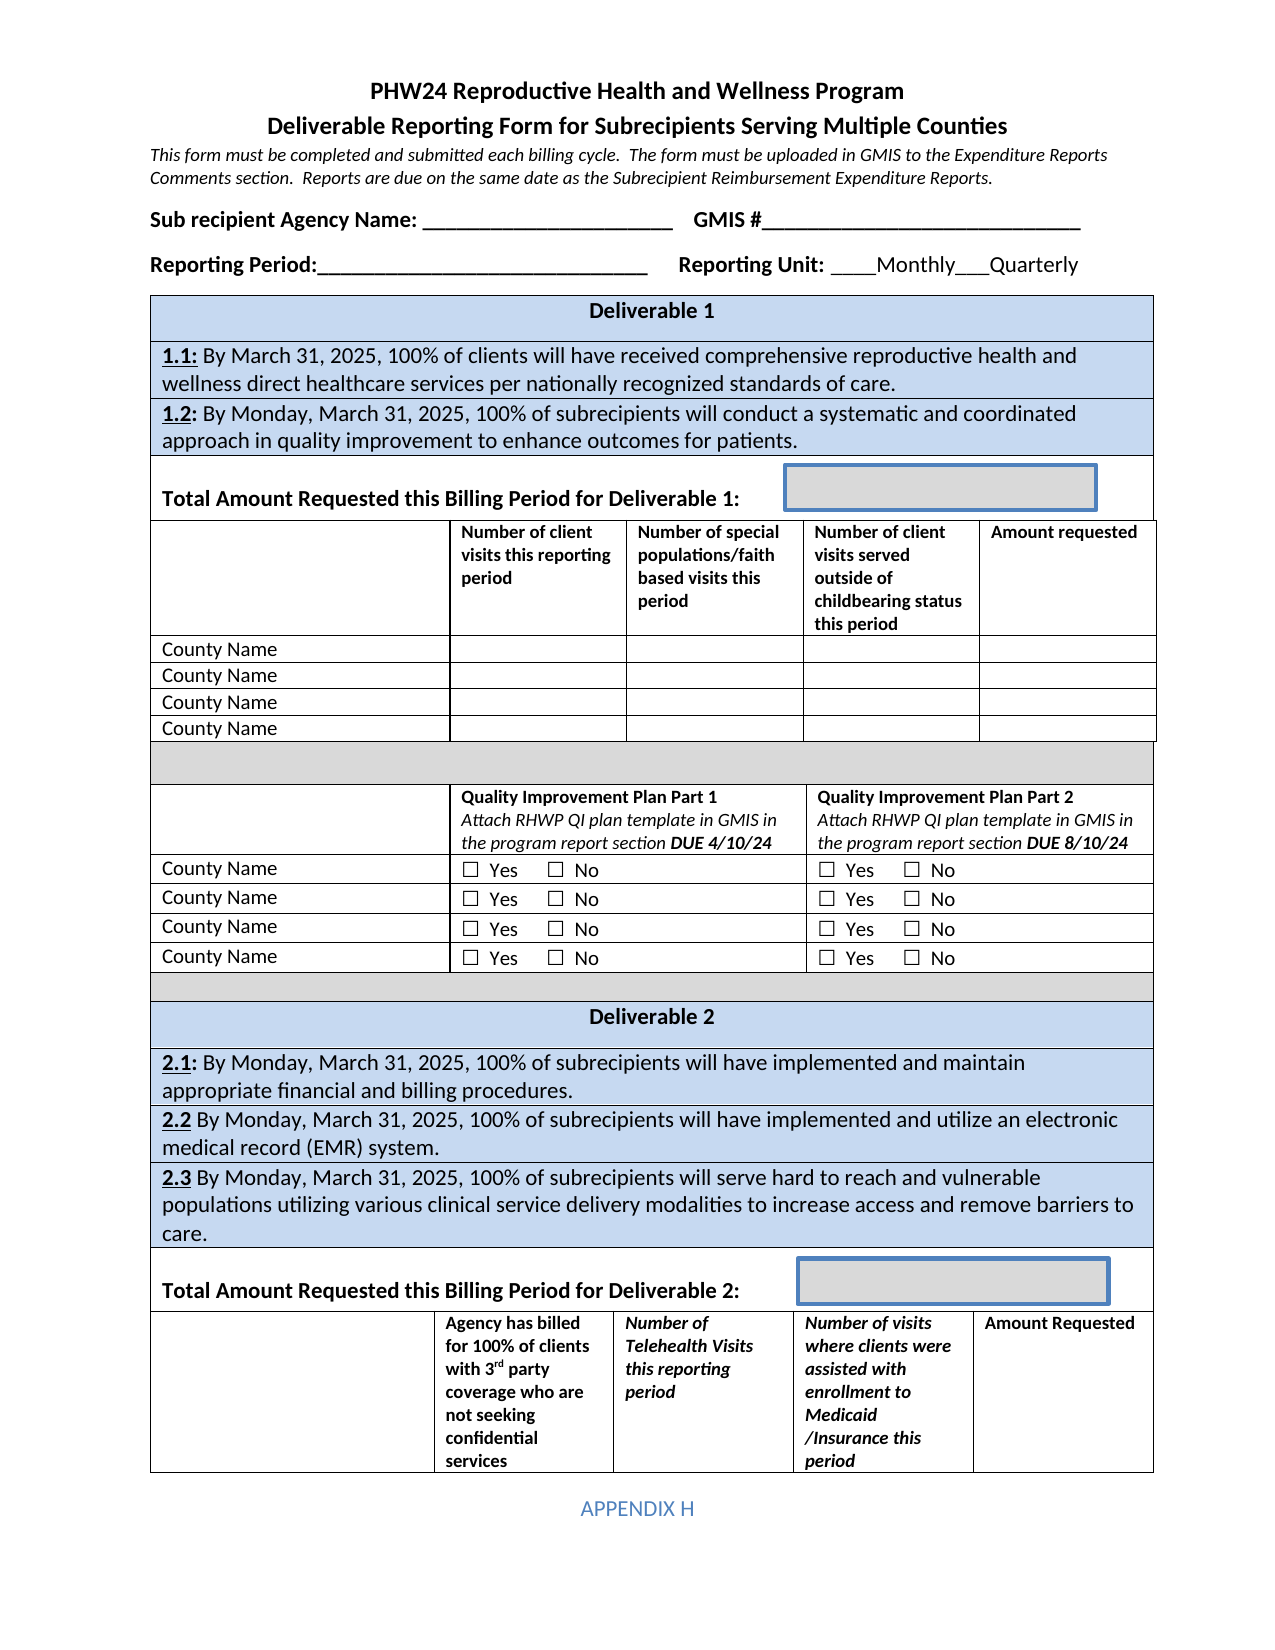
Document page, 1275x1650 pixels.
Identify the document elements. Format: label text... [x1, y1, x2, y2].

table_cell 2.1: By Monday, March 31, 2025, 100% of subrecipients will have implemented and maintain appropriate financial and billing procedures. [151, 1049, 1153, 1104]
table_cell County Name [151, 943, 449, 972]
table_cell [804, 636, 979, 662]
table_cell [627, 716, 803, 741]
table_cell County Name [151, 636, 449, 662]
table_cell [980, 636, 1156, 662]
table_cell [804, 663, 979, 688]
table_cell County Name [151, 855, 449, 883]
table_cell [151, 785, 449, 854]
table_cell [804, 716, 979, 741]
table_cell Yes No [807, 943, 1153, 972]
table_cell [151, 1312, 434, 1472]
table_cell [151, 973, 1153, 1001]
table_cell Deliverable 2 [151, 1002, 1153, 1047]
table_cell Amount requested [980, 521, 1156, 635]
table_cell Number of client visits served outside of childbearing status this period [804, 521, 979, 635]
table_cell 1.1: By March 31, 2025, 100% of clients will have received comprehensive reproductive health and wellness direct healthcare services per nationally recognized standards of care. [151, 342, 1153, 398]
table_cell Number of visits where clients were assisted with enrollment to Medicaid /Insurance this period [794, 1312, 973, 1472]
table_cell [627, 663, 803, 688]
table_cell [451, 689, 626, 714]
table_header Deliverable 1 [151, 296, 1153, 341]
table_cell Total Amount Requested this Billing Period for Deliverable 1: [151, 456, 1153, 519]
table_cell [627, 689, 803, 714]
table_cell Yes No [451, 884, 806, 913]
table_cell Agency has billed for 100% of clients with 3rd party coverage who are not seeking confidential services [435, 1312, 613, 1472]
table_cell Number of Telehealth Visits this reporting period [614, 1312, 793, 1472]
table_cell [451, 716, 626, 741]
table_cell [980, 689, 1156, 714]
table_cell Number of client visits this reporting period [451, 521, 626, 635]
table_cell County Name [151, 914, 449, 942]
table_cell [804, 689, 979, 714]
table_cell Yes No [451, 914, 806, 942]
table_cell [980, 663, 1156, 688]
table_cell Total Amount Requested this Billing Period for Deliverable 2: [151, 1248, 1153, 1311]
table_cell 2.3 By Monday, March 31, 2025, 100% of subrecipients will serve hard to reach and vulnerable populations utilizing various clinical service delivery modalities to increase access and remove barriers to care. [151, 1163, 1153, 1247]
table_cell Yes No [451, 855, 806, 883]
table_cell Yes No [807, 855, 1153, 883]
table_cell [151, 742, 1153, 784]
table_cell 1.2: By Monday, March 31, 2025, 100% of subrecipients will conduct a systematic and coordinated approach in quality improvement to enhance outcomes for patients. [151, 399, 1153, 455]
table_cell County Name [151, 884, 449, 913]
table_cell [451, 636, 626, 662]
table_cell Yes No [451, 943, 806, 972]
table_cell County Name [151, 689, 449, 714]
table_cell [627, 636, 803, 662]
table_cell [151, 521, 449, 635]
table_cell [980, 716, 1156, 741]
table_cell Quality Improvement Plan Part 1 Attach RHWP QI plan template in GMIS in the program report section DUE 4/10/24 [451, 785, 806, 854]
table_cell Yes No [807, 884, 1153, 913]
table_cell 2.2 By Monday, March 31, 2025, 100% of subrecipients will have implemented and utilize an electronic medical record (EMR) system. [151, 1106, 1153, 1162]
table_cell Yes No [807, 914, 1153, 942]
table_cell County Name [151, 663, 449, 688]
table_cell Amount Requested [974, 1312, 1153, 1472]
table_cell Number of special populations/faith based visits this period [627, 521, 803, 635]
table_cell Quality Improvement Plan Part 2 Attach RHWP QI plan template in GMIS in the program report section DUE 8/10/24 [807, 785, 1153, 854]
table_cell County Name [151, 716, 449, 741]
table_cell [451, 663, 626, 688]
